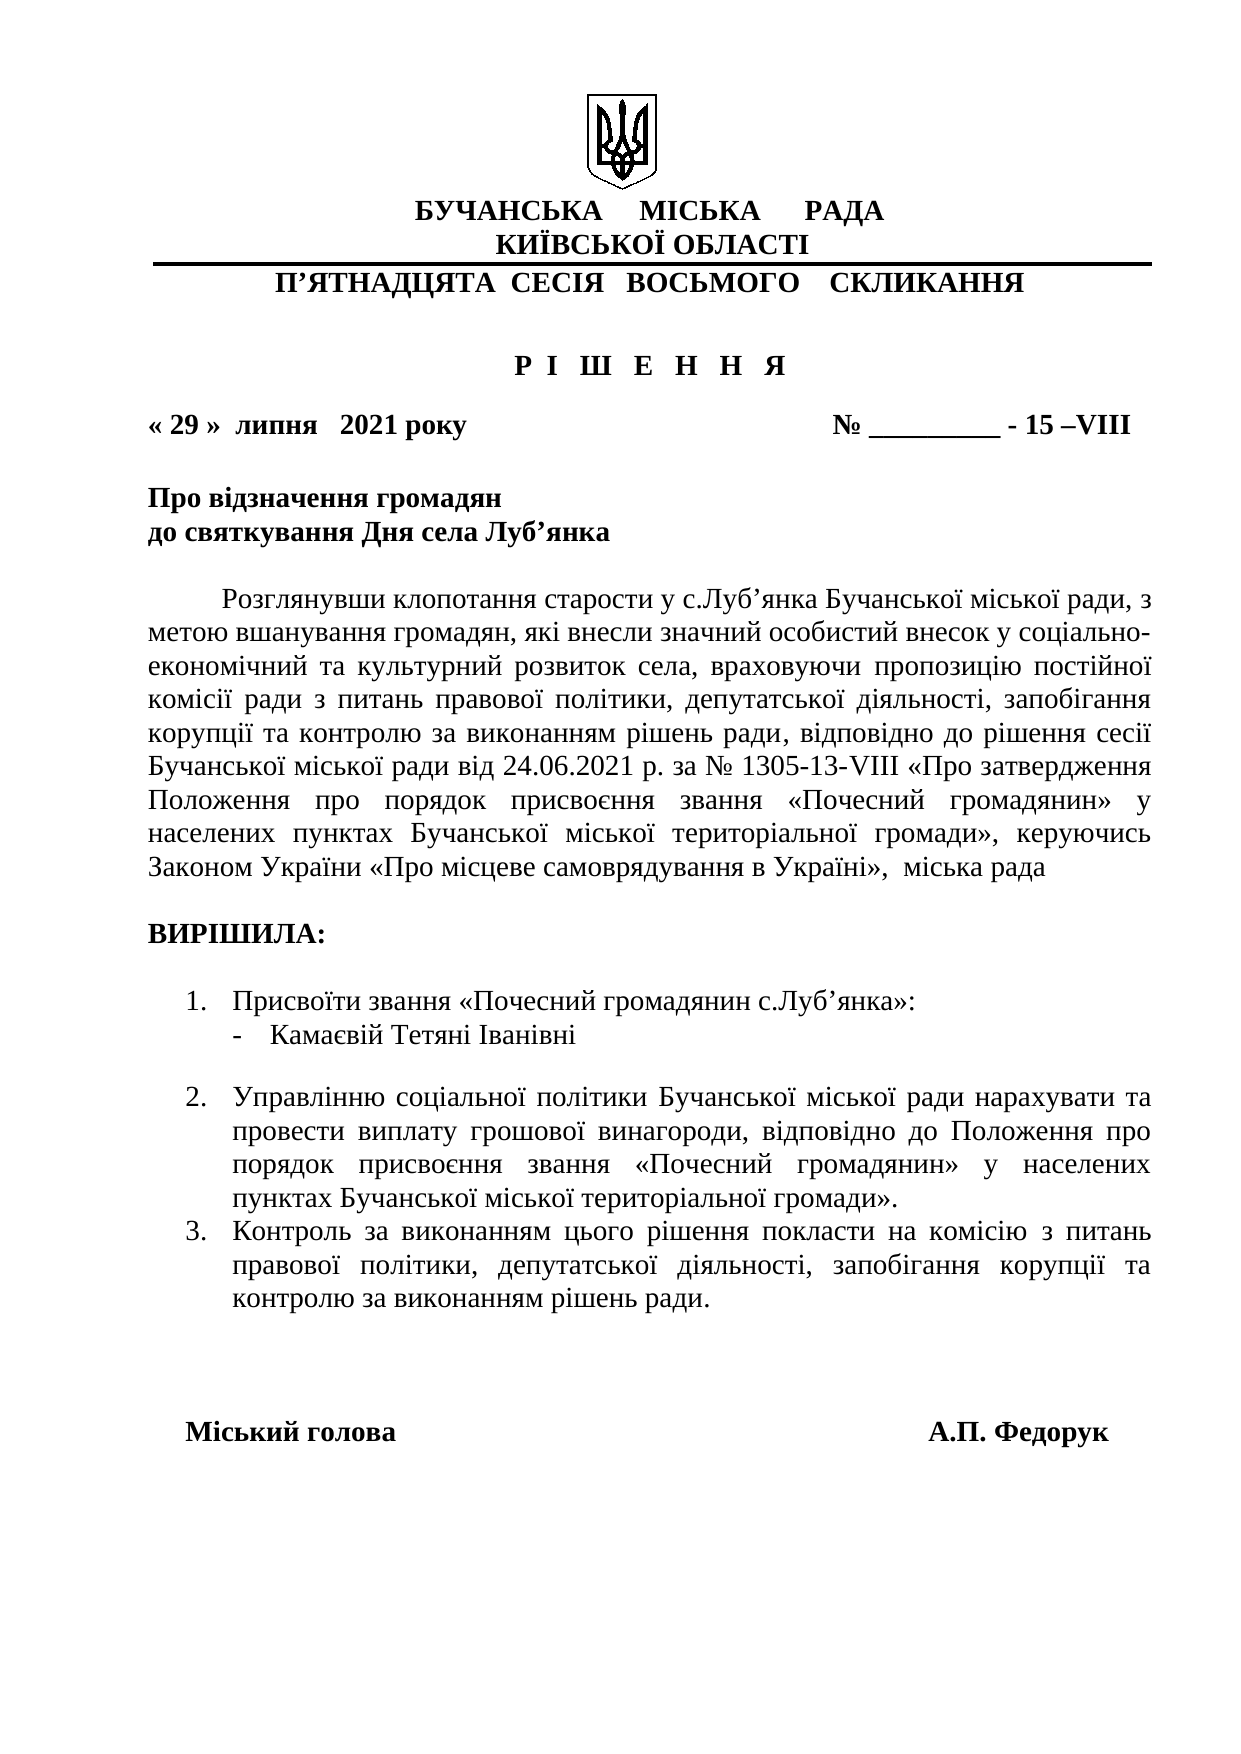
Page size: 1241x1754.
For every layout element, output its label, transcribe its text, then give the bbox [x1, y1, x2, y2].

text П’ЯТНАДЦЯТА СЕСІЯ ВОСЬМОГО СКЛИКАННЯ [148, 266, 1152, 299]
text Р І Ш Е Н Н Я [148, 348, 1152, 382]
text « 29 » липня 2021 року № _________ - 15 –VІI І [148, 407, 1152, 440]
list Контроль за виконанням цього рішення покласти на комісію з питань правової політики, депутатської діяльності, запобігання корупції та контролю за виконанням рішень ради. [185, 1213, 1152, 1314]
text ВИРІШИЛА: [148, 916, 1152, 950]
text Розглянувши клопотання старости у с.Луб’янка Бучанської міської ради, з метою вшанування громадян, які внесли значний особистий внесок у соціально-економічний та культурний розвиток села, враховуючи пропозицію постійної комісії ради з питань правової політики, депутатської діяльності, запобігання корупції та контролю за виконанням рішень ради, відповідно до рішення сесії Бучанської міської ради від 24.06.2021 р. за № 1305-13-VIIІ «Про затвердження Положення про порядок присвоєння звання «Почесний громадянин» у населених пунктах Бучанської міської територіальної громади», керуючись Законом України «Про місцеве самоврядування в Україні», міська рада [148, 581, 1152, 883]
text Про відзначення громадян [148, 480, 1152, 514]
text до святкування Дня села Луб’янка [148, 514, 1152, 547]
text БУЧАНСЬКА МІСЬКА РАДА [148, 193, 1152, 227]
list Камаєвій Тетяні Іванівні [232, 1017, 1152, 1050]
list Управлінню соціальної політики Бучанської міської ради нарахувати та провести виплату грошової винагороди, відповідно до Положення про порядок присвоєння звання «Почесний громадянин» у населених пунктах Бучанської міської територіальної громади». [185, 1079, 1152, 1213]
text Міський голова А.П. Федорук [148, 1414, 1152, 1448]
list Присвоїти звання «Почесний громадянин с.Луб’янка»: [185, 983, 1152, 1017]
text КИЇВСЬКОЇ ОБЛАСТІ [153, 227, 1152, 262]
